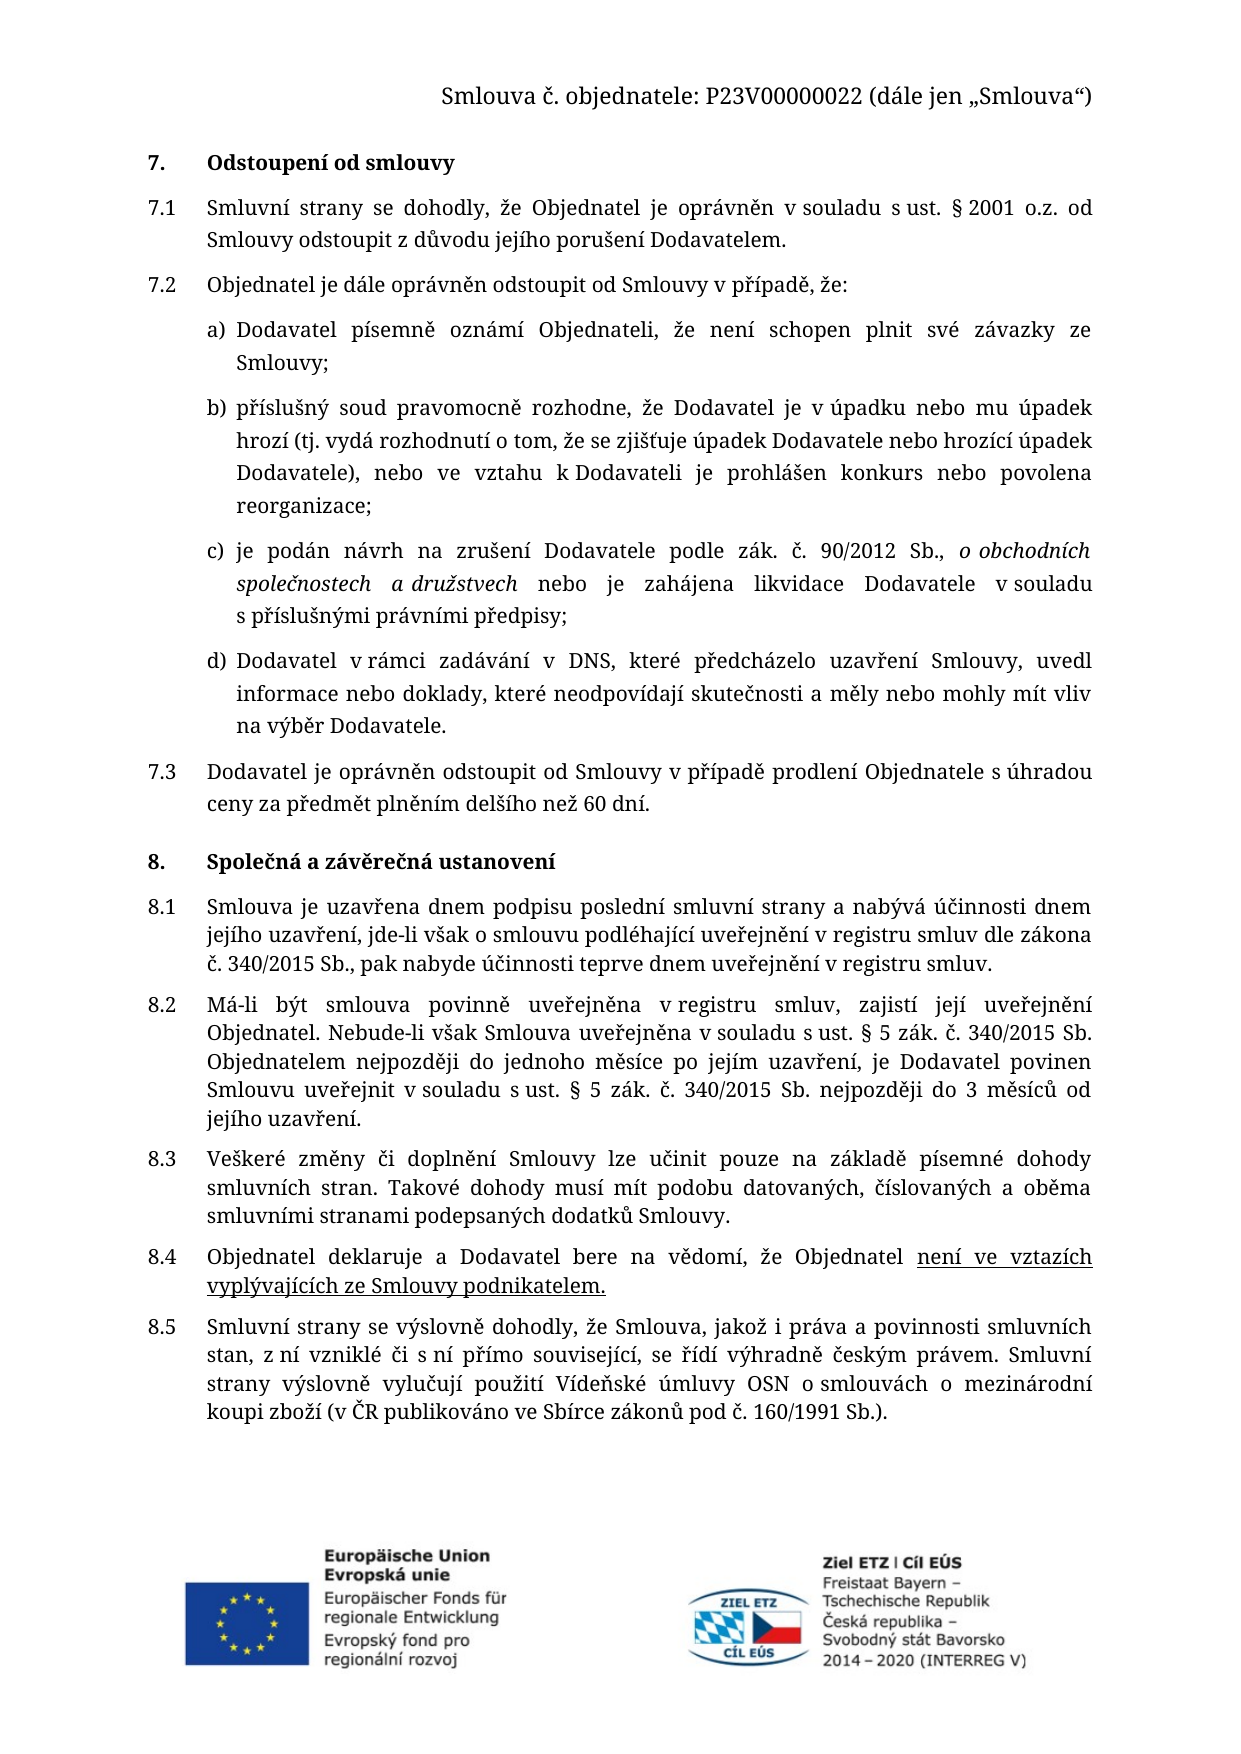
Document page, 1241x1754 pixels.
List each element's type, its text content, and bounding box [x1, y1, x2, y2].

list Má-li být smlouva povinně uveřejněna v registru smluv, zajistí její uveřejnění Objednatel. Nebude-li však Smlouva uveřejněna v souladu s ust. § 5 zák. č. 340/2015 Sb. Objednatelem nejpozději do jednoho měsíce po jejím uzavření, je Dodavatel povinen Smlouvu uveřejnit v souladu s ust. § 5 zák. č. 340/2015 Sb. nejpozději do 3 měsíců od jejího uzavření. [148, 990, 1093, 1132]
list Dodavatel je oprávněn odstoupit od Smlouvy v případě prodlení Objednatele s úhradou ceny za předmět plněním delšího než 60 dní. [148, 757, 1093, 818]
list Veškeré změny či doplnění Smlouvy lze učinit pouze na základě písemné dohody smluvních stran. Takové dohody musí mít podobu datovaných, číslovaných a oběma smluvními stranami podepsaných dodatků Smlouvy. [148, 1144, 1093, 1230]
list příslušný soud pravomocně rozhodne, že Dodavatel je v úpadku nebo mu úpadek hrozí (tj. vydá rozhodnutí o tom, že se zjišťuje úpadek Dodavatele nebo hrozící úpadek Dodavatele), nebo ve vztahu k Dodavateli je prohlášen konkurs nebo povolena reorganizace; [207, 393, 1093, 519]
list Objednatel deklaruje a Dodavatel bere na vědomí, že Objednatel není ve vztazích vyplývajících ze Smlouvy podnikatelem. [148, 1242, 1093, 1299]
list Objednatel je dále oprávněn odstoupit od Smlouvy v případě, že: [148, 270, 1093, 299]
list Smlouva je uzavřena dnem podpisu poslední smluvní strany a nabývá účinnosti dnem jejího uzavření, jde-li však o smlouvu podléhající uveřejnění v registru smluv dle zákona č. 340/2015 Sb., pak nabyde účinnosti teprve dnem uveřejnění v registru smluv. [148, 892, 1093, 977]
list je podán návrh na zrušení Dodavatele podle zák. č. 90/2012 Sb., o obchodních společnostech a družstvech nebo je zahájena likvidace Dodavatele v souladu s příslušnými právními předpisy; [207, 536, 1093, 630]
list Dodavatel v rámci zadávání v DNS, které předcházelo uzavření Smlouvy, uvedl informace nebo doklady, které neodpovídají skutečnosti a měly nebo mohly mít vliv na výběr Dodavatele. [207, 646, 1093, 740]
list Společná a závěrečná ustanovení [148, 847, 1093, 875]
list Dodavatel písemně oznámí Objednateli, že není schopen plnit své závazky ze Smlouvy; [207, 316, 1093, 377]
list Odstoupení od smlouvy [148, 148, 1093, 176]
list Smluvní strany se dohodly, že Objednatel je oprávněn v souladu s ust. § 2001 o.z. od Smlouvy odstoupit z důvodu jejího porušení Dodavatelem. [148, 193, 1093, 254]
list Smluvní strany se výslovně dohodly, že Smlouva, jakož i práva a povinnosti smluvních stan, z ní vzniklé či s ní přímo související, se řídí výhradně českým právem. Smluvní strany výslovně vylučují použití Vídeňské úmluvy OSN o smlouvách o mezinárodní koupi zboží (v ČR publikováno ve Sbírce zákonů pod č. 160/1991 Sb.). [148, 1312, 1093, 1426]
picture [147, 1507, 1093, 1704]
